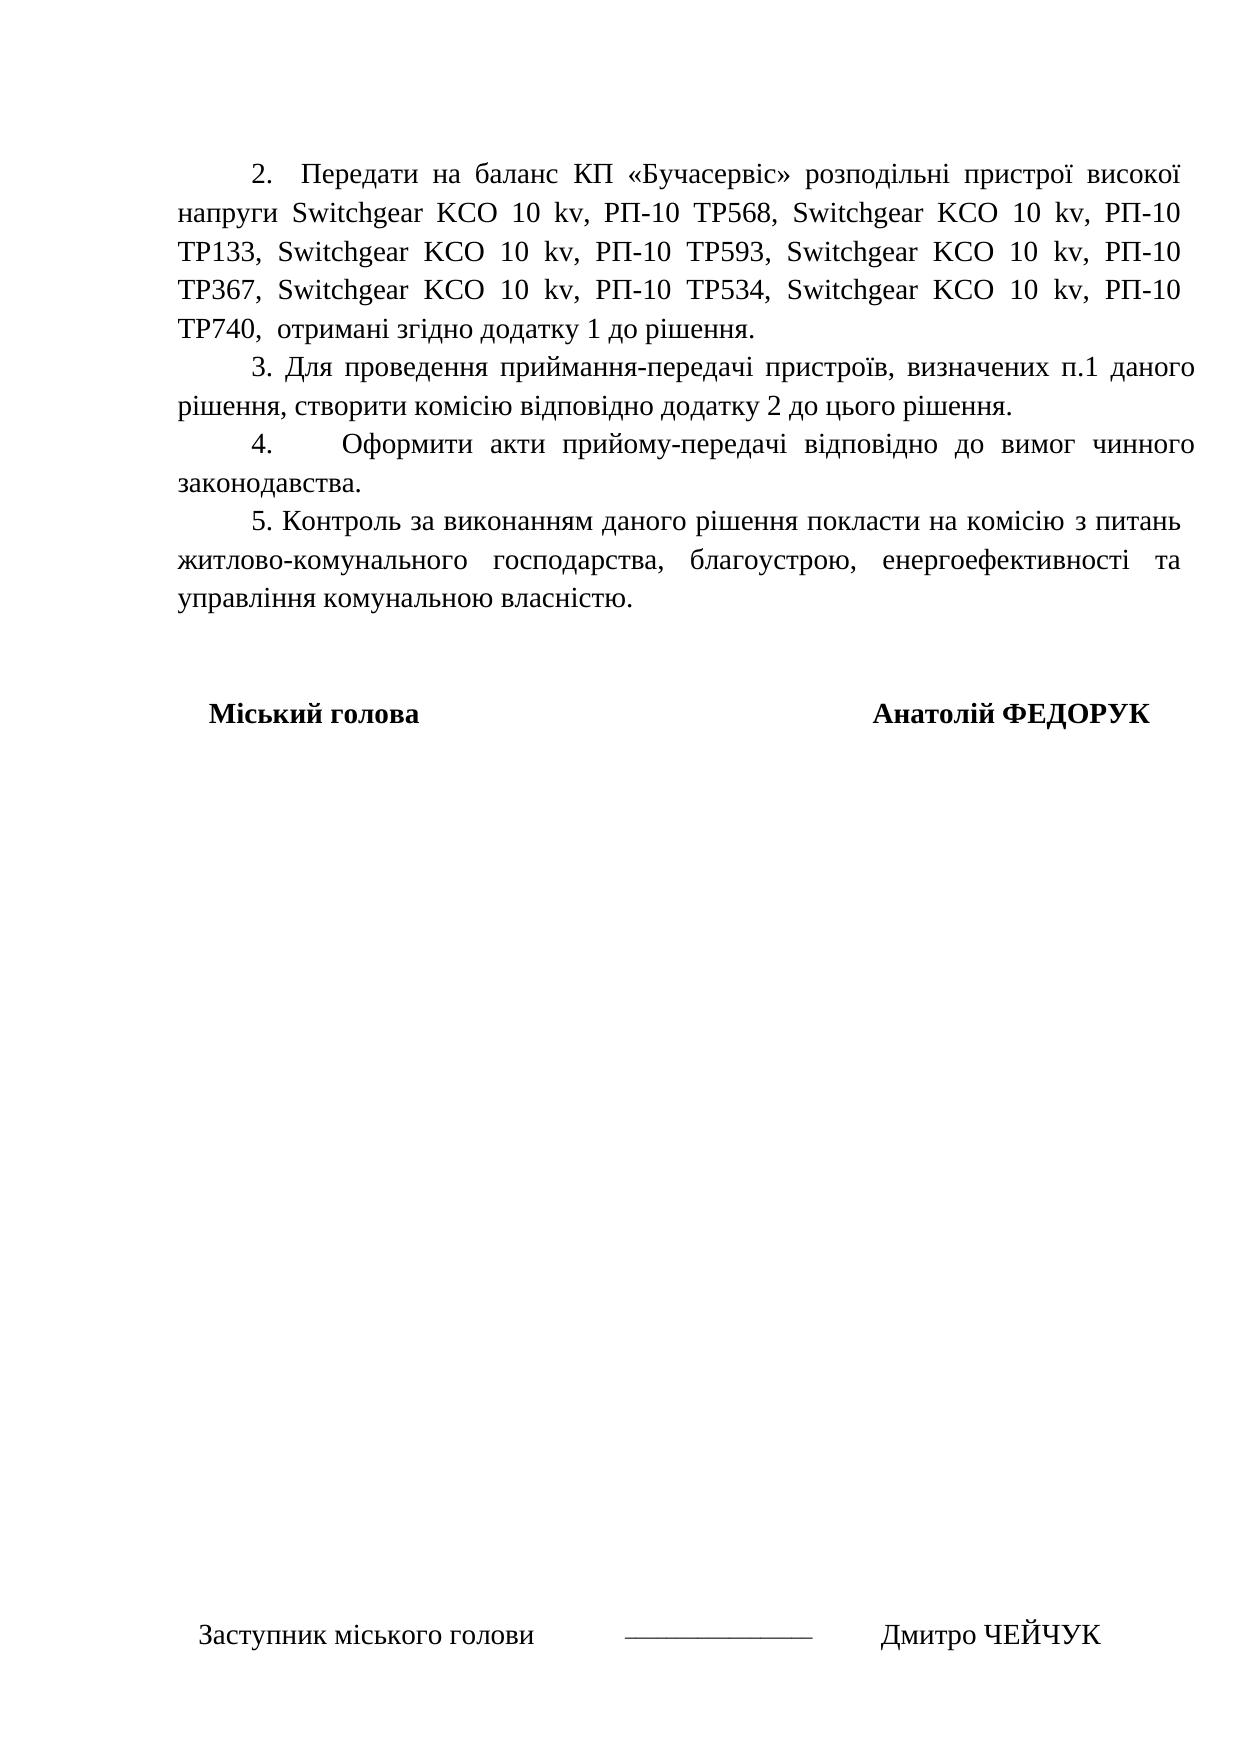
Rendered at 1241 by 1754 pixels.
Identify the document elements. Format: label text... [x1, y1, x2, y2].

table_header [571, 1617, 866, 1665]
table_header Дмитро ЧЕЙЧУК [866, 1617, 1172, 1665]
text 5. Контроль за виконанням даного рішення покласти на комісію з питань житлово-комунального господарства, благоустрою, енергоефективності та управління комунальною власністю. [177, 503, 1181, 614]
text 3. Для проведення приймання-передачі пристроїв, визначених п.1 даного рішення, створити комісію відповідно додатку 2 до цього рішення. [177, 349, 1196, 421]
text Міський голова Анатолій ФЕДОРУК [177, 696, 1181, 730]
text 4. Оформити акти прийому-передачі відповідно до вимог чинного законодавства. [177, 426, 1196, 498]
text 2. Передати на баланс КП «Бучасервіс» розподільні пристрої високої напруги Switchgear KCO 10 kv, РП-10 ТР568, Switchgear KCO 10 kv, РП-10 ТР133, Switchgear KCO 10 kv, РП-10 ТР593, Switchgear KCO 10 kv, РП-10 ТР367, Switchgear KCO 10 kv, РП-10 ТР534, Switchgear KCO 10 kv, РП-10 ТР740, отримані згідно додатку 1 до рішення. [177, 157, 1181, 344]
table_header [187, 1617, 571, 1665]
